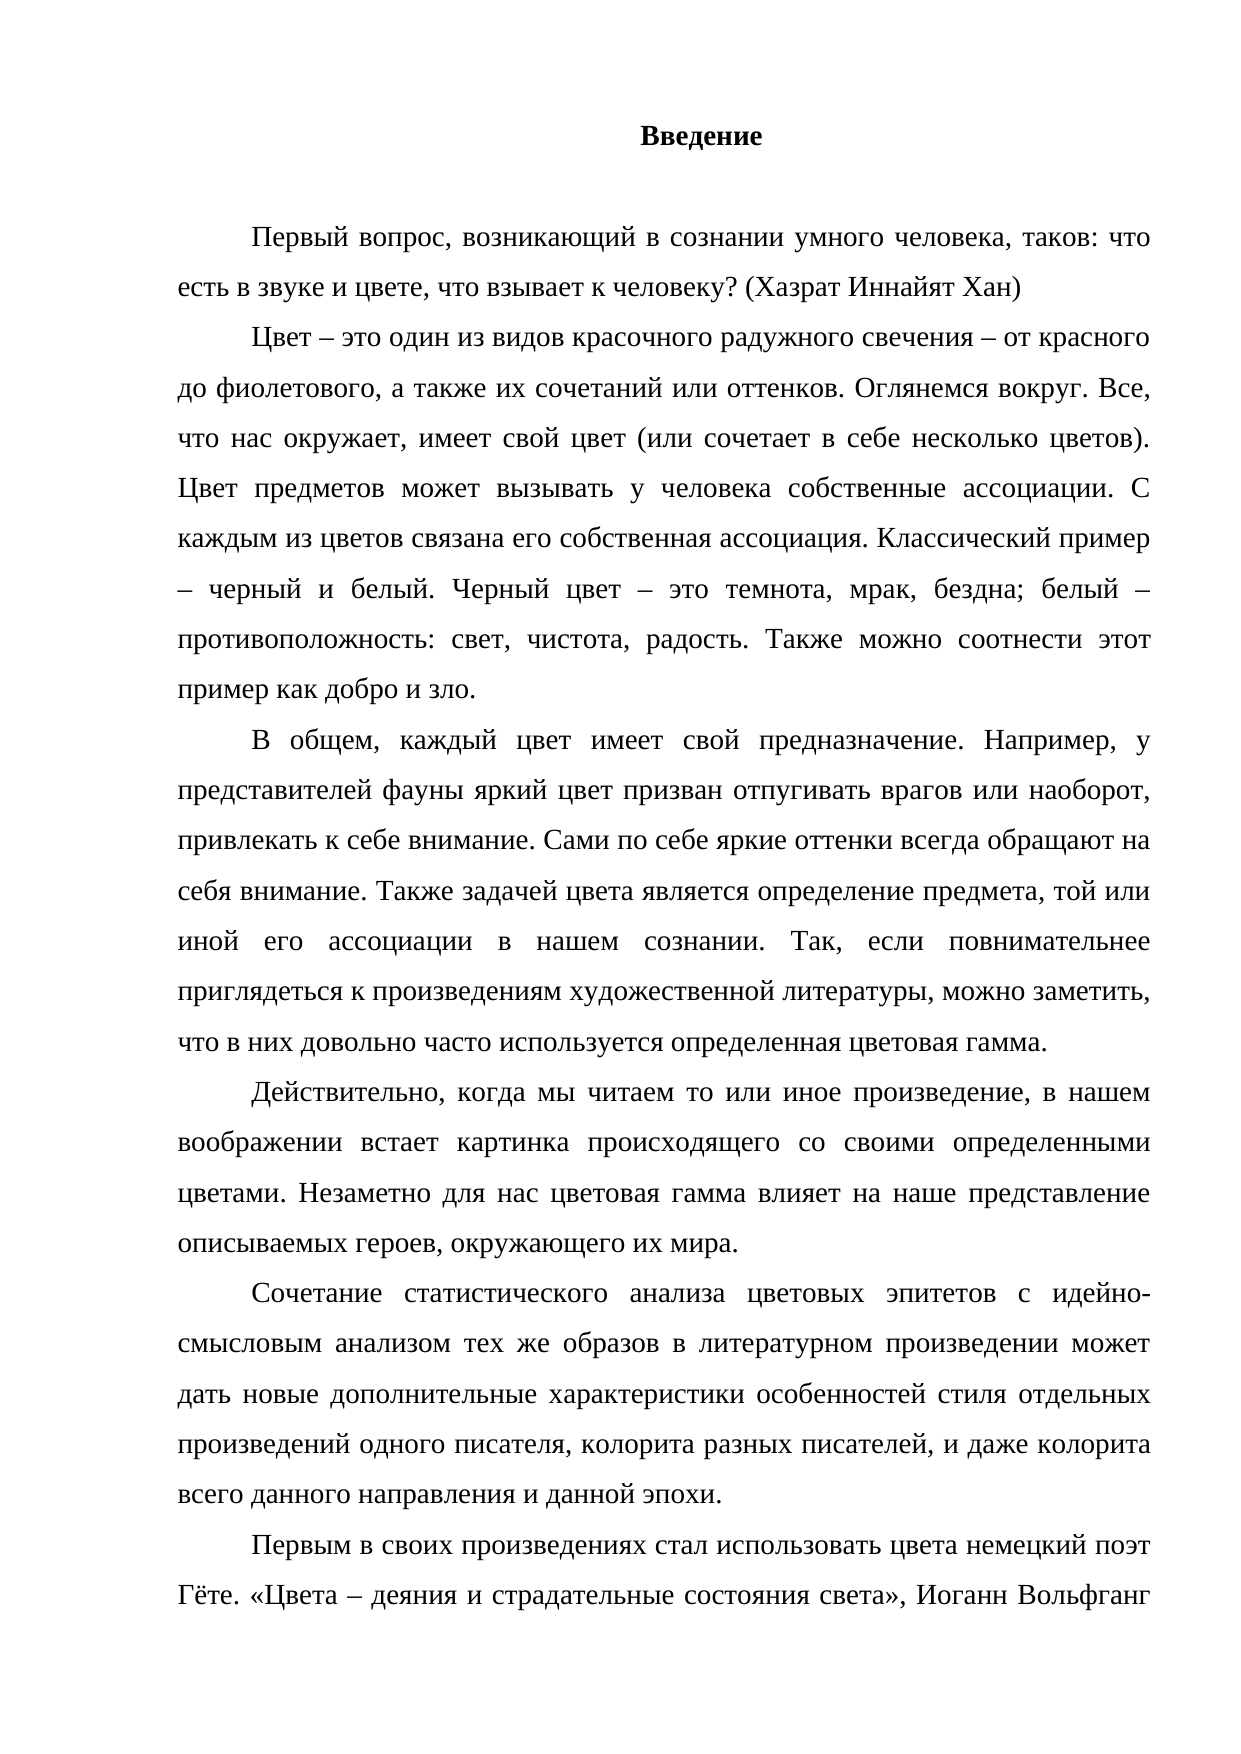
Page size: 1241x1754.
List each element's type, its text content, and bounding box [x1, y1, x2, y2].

text Цвет – это один из видов красочного радужного свечения – от красного до фиолетового, а также их сочетаний или оттенков. Оглянемся вокруг. Все, что нас окружает, имеет свой цвет (или сочетает в себе несколько цветов). Цвет предметов может вызывать у человека собственные ассоциации. С каждым из цветов связана его собственная ассоциация. Классический пример – черный и белый. Черный цвет – это темнота, мрак, бездна; белый – противоположность: свет, чистота, радость. Также можно соотнести этот пример как добро и зло. [177, 319, 1152, 705]
text Действительно, когда мы читаем то или иное произведение, в нашем воображении встает картинка происходящего со своими определенными цветами. Незаметно для нас цветовая гамма влияет на наше представление описываемых героев, окружающего их мира. [177, 1074, 1152, 1258]
text Сочетание статистического анализа цветовых эпитетов с идейно-смысловым анализом тех же образов в литературном произведении может дать новые дополнительные характеристики особенностей стиля отдельных произведений одного писателя, колорита разных писателей, и даже колорита всего данного направления и данной эпохи. [177, 1275, 1152, 1510]
text Первый вопрос, возникающий в сознании умного человека, таков: что есть в звуке и цвете, что взывает к человеку? (Хазрат Иннайят Хан) [177, 219, 1152, 303]
text В общем, каждый цвет имеет свой предназначение. Например, у представителей фауны яркий цвет призван отпугивать врагов или наоборот, привлекать к себе внимание. Сами по себе яркие оттенки всегда обращают на себя внимание. Также задачей цвета является определение предмета, той или иной его ассоциации в нашем сознании. Так, если повнимательнее приглядеться к произведениям художественной литературы, можно заметить, что в них довольно часто используется определенная цветовая гамма. [177, 722, 1152, 1057]
text Введение [177, 118, 1152, 152]
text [177, 1527, 1152, 1611]
